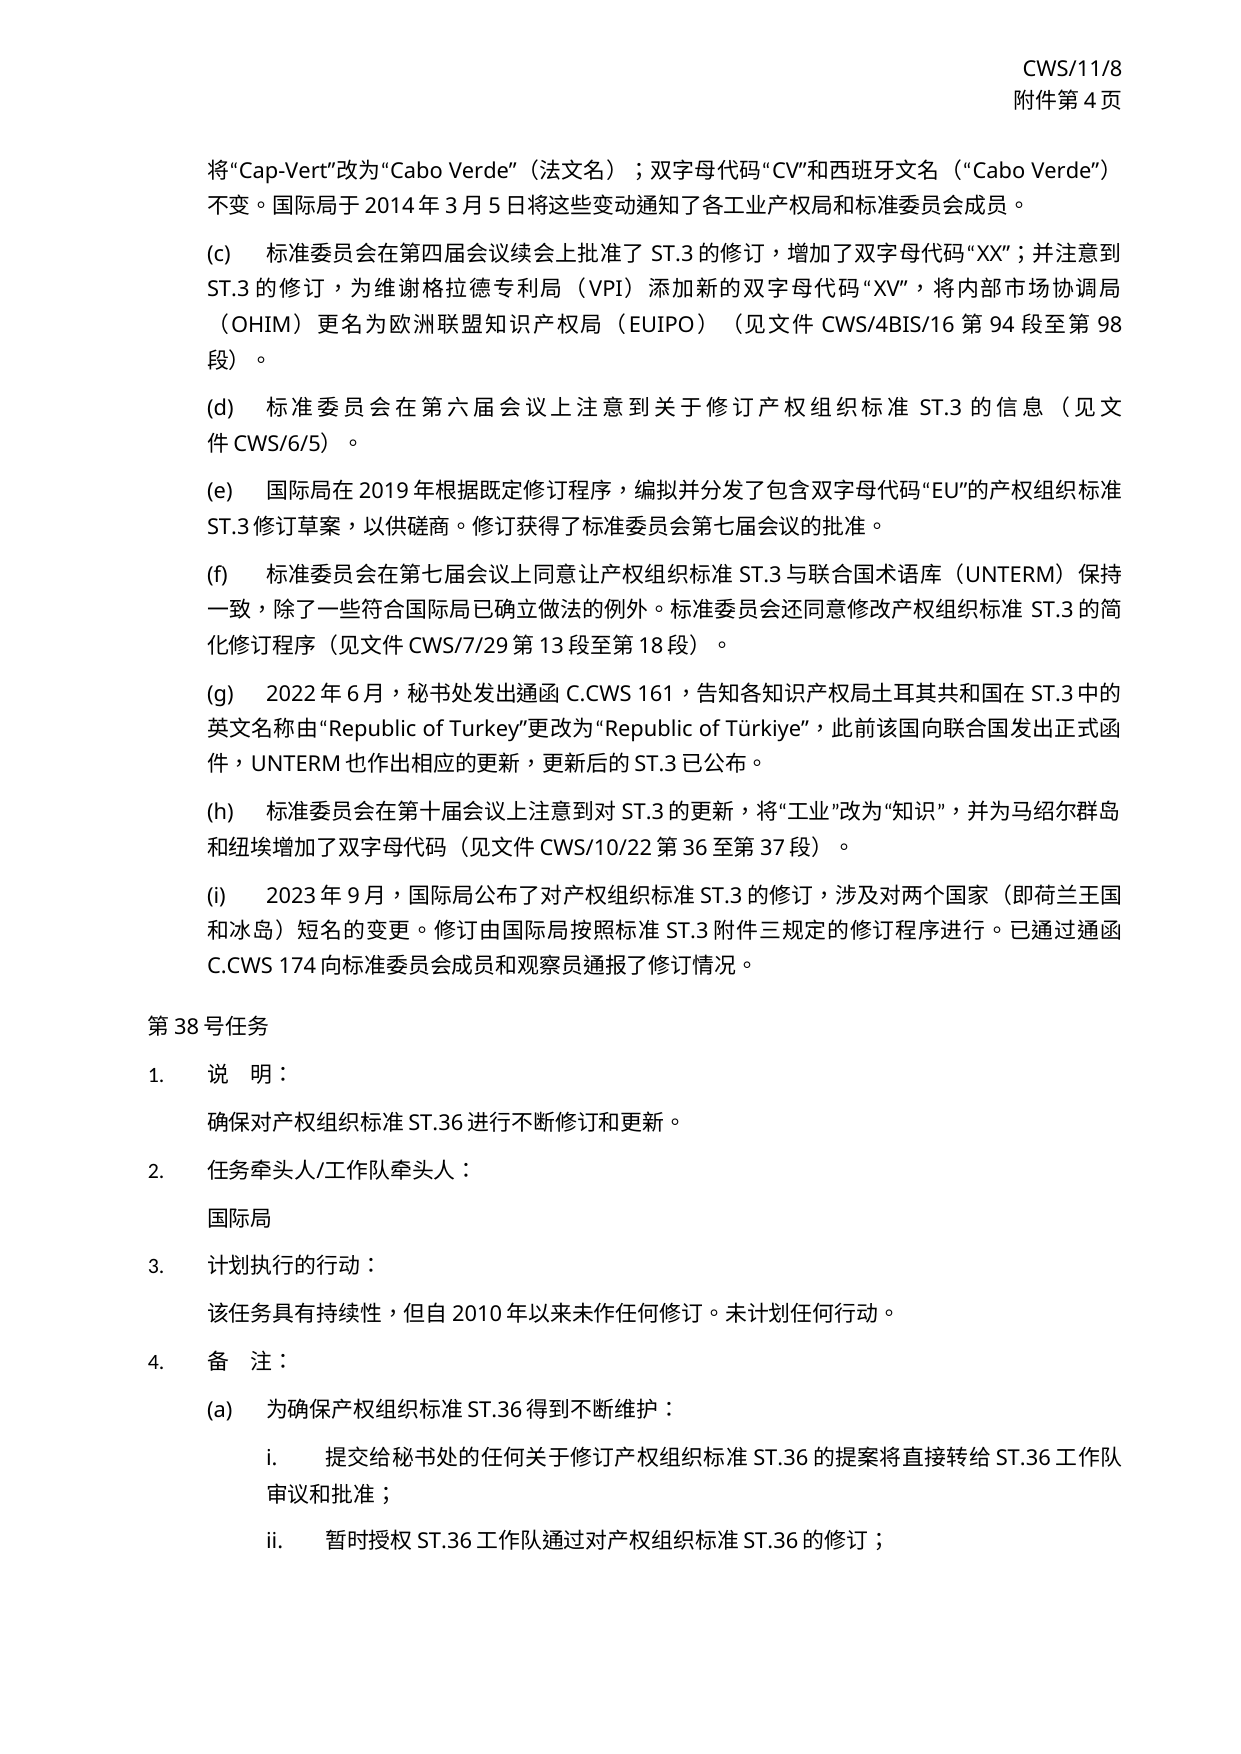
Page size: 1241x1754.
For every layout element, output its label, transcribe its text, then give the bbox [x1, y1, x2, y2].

text 该任务具有持续性，但自2010年以来未作任何修订。未计划任何行动。 [207, 1293, 1122, 1328]
text (c) 标准委员会在第四届会议续会上批准了ST.3的修订，增加了双字母代码“XX”；并注意到ST.3的修订，为维谢格拉德专利局（VPI）添加新的双字母代码“XV”，将内部市场协调局（OHIM）更名为欧洲联盟知识产权局（EUIPO）（见文件CWS/4BIS/16第94段至第98段）。 [207, 232, 1122, 374]
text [207, 149, 1122, 220]
text 2. 任务牵头人/工作队牵头人： [148, 1149, 1122, 1184]
text (g) 2022年6月，秘书处发出通函C.CWS 161，告知各知识产权局土耳其共和国在ST.3中的英文名称由“Republic of Turkey”更改为“Republic of Türkiye”，此前该国向联合国发出正式函件，UNTERM也作出相应的更新，更新后的ST.3已公布。 [207, 672, 1122, 778]
text 4. 备 注： [148, 1341, 1122, 1376]
text (i) 2023年9月，国际局公布了对产权组织标准ST.3的修订，涉及对两个国家（即荷兰王国和冰岛）短名的变更。修订由国际局按照标准ST.3附件三规定的修订程序进行。已通过通函C.CWS 174向标准委员会成员和观察员通报了修订情况。 [207, 874, 1122, 980]
text (a) 为确保产权组织标准ST.36得到不断维护： [207, 1389, 1122, 1424]
text (h) 标准委员会在第十届会议上注意到对ST.3的更新，将“工业”改为“知识”，并为马绍尔群岛和纽埃增加了双字母代码（见文件CWS/10/22第36至第37段）。 [207, 791, 1122, 862]
subtitle 第38号任务 [148, 1005, 1122, 1041]
text 国际局 [207, 1197, 1122, 1232]
text i. 提交给秘书处的任何关于修订产权组织标准ST.36的提案将直接转给ST.36工作队审议和批准； [266, 1437, 1122, 1507]
text ii. 暂时授权ST.36工作队通过对产权组织标准ST.36的修订； [266, 1520, 1122, 1555]
text 确保对产权组织标准ST.36进行不断修订和更新。 [207, 1101, 1122, 1137]
text (f) 标准委员会在第七届会议上同意让产权组织标准ST.3与联合国术语库（UNTERM）保持一致，除了一些符合国际局已确立做法的例外。标准委员会还同意修改产权组织标准ST.3的简化修订程序（见文件CWS/7/29第13段至第18段）。 [207, 553, 1122, 659]
text (d) 标准委员会在第六届会议上注意到关于修订产权组织标准ST.3的信息（见文件CWS/6/5）。 [207, 387, 1122, 457]
text (e) 国际局在2019年根据既定修订程序，编拟并分发了包含双字母代码“EU”的产权组织标准ST.3修订草案，以供磋商。修订获得了标准委员会第七届会议的批准。 [207, 470, 1122, 541]
text 1. 说 明： [148, 1053, 1122, 1089]
text 3. 计划执行的行动： [148, 1245, 1122, 1280]
